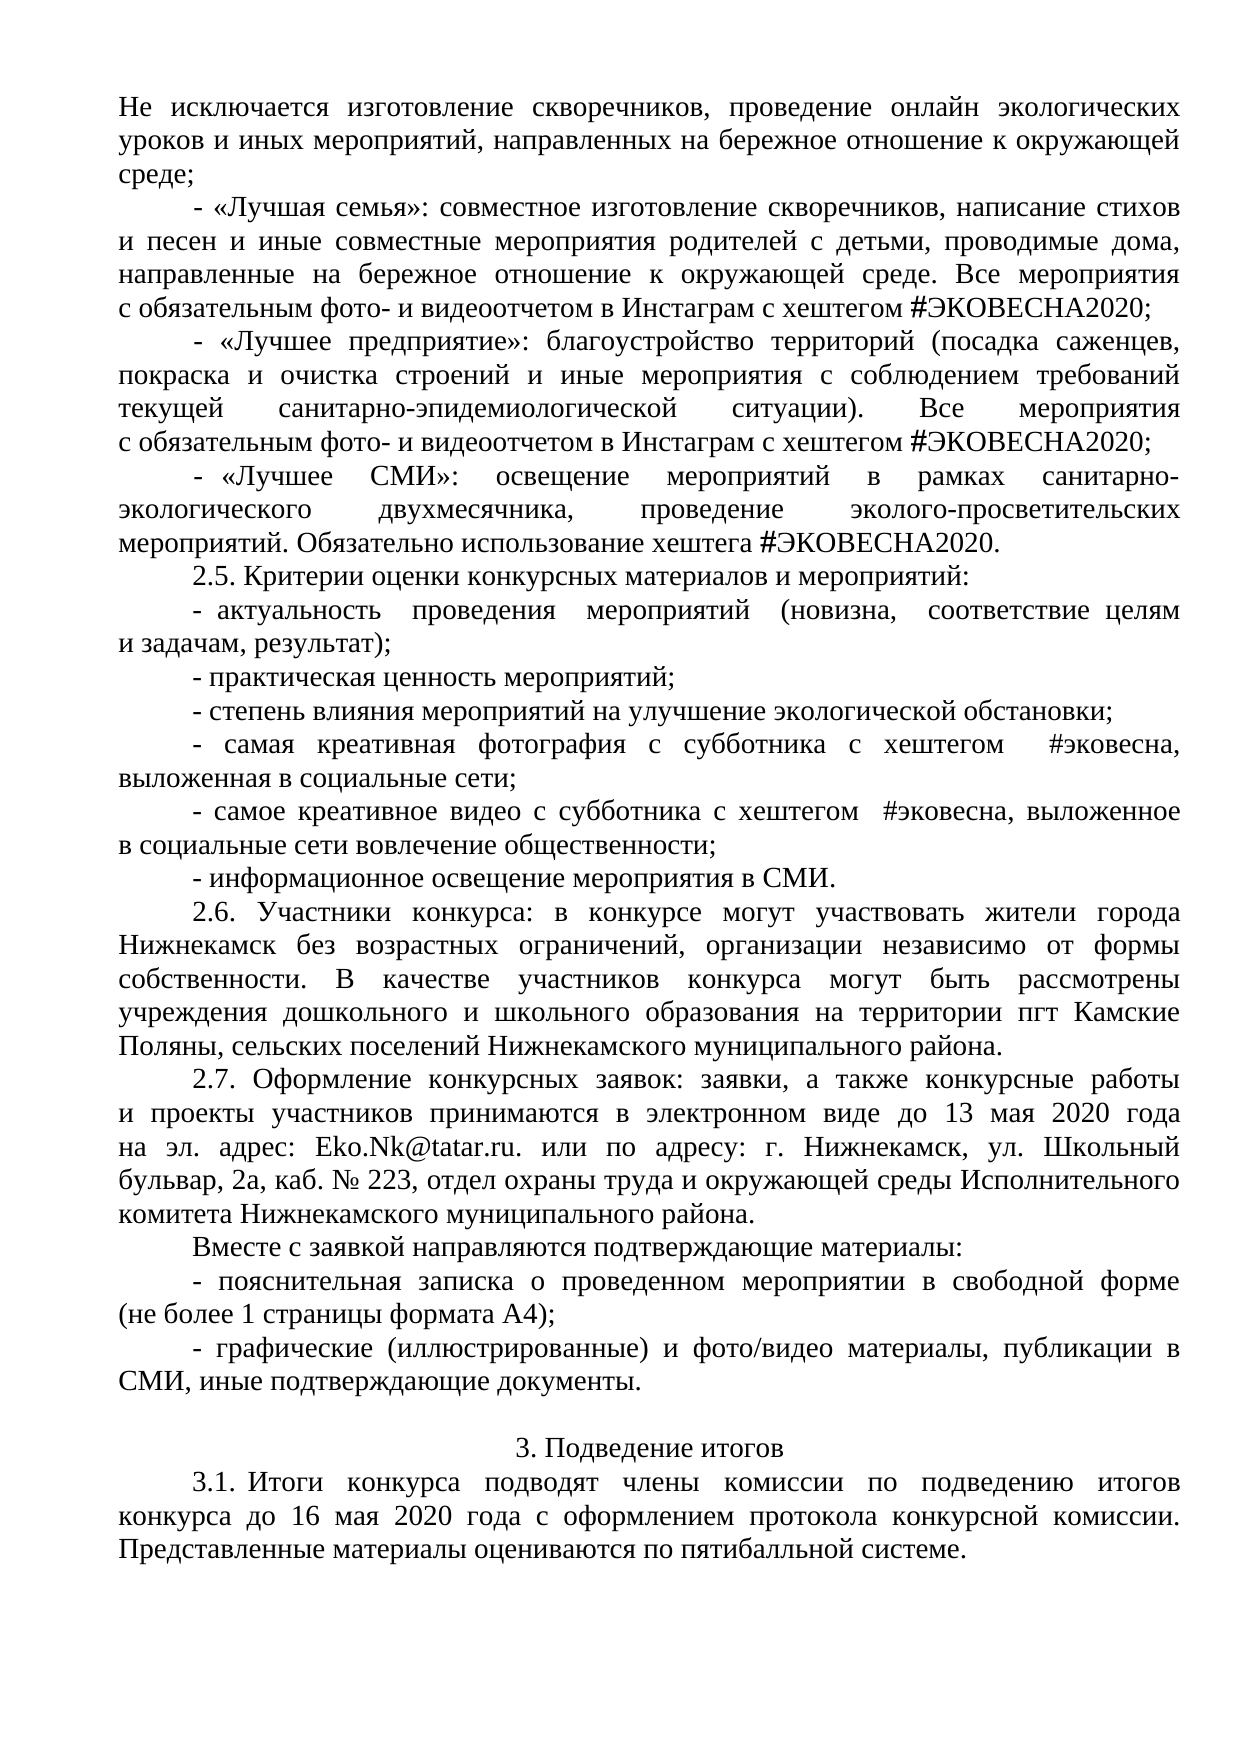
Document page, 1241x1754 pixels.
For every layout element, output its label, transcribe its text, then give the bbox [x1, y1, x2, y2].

text - самое креативное видео с субботника с хештегом #эковесна, выложенное в социальные сети вовлечение общественности; [118, 793, 1181, 860]
text - «Лучшая семья»: совместное изготовление скворечников, написание стихов и песен и иные совместные мероприятия родителей с детьми, проводимые дома, направленные на бережное отношение к окружающей среде. Все мероприятия с обязательным фото- и видеоотчетом в Инстаграм с хештегом ЭКОВЕСНА2020; [118, 189, 1181, 323]
text - пояснительная записка о проведенном мероприятии в свободной форме (не более 1 страницы формата А4); [118, 1263, 1181, 1330]
text 3. Подведение итогов [118, 1431, 1181, 1464]
text 3.1. Итоги конкурса подводят члены комиссии по подведению итогов конкурса до 16 мая 2020 года с оформлением протокола конкурсной комиссии. Представленные материалы оцениваются по пятибалльной системе. [118, 1464, 1181, 1565]
text - информационное освещение мероприятия в СМИ. [118, 860, 1181, 894]
text 2.6. Участники конкурса: в конкурсе могут участвовать жители города Нижнекамск без возрастных ограничений, организации независимо от формы собственности. В качестве участников конкурса могут быть рассмотрены учреждения дошкольного и школьного образования на территории пгт Камские Поляны, сельских поселений Нижнекамского муниципального района. [118, 894, 1181, 1062]
text Вместе с заявкой направляются подтверждающие материалы: [118, 1229, 1181, 1263]
text - степень влияния мероприятий на улучшение экологической обстановки; [118, 693, 1181, 726]
text - графические (иллюстрированные) и фото/видео материалы, публикации в СМИ, иные подтверждающие документы. [118, 1330, 1181, 1397]
text - «Лучшее предприятие»: благоустройство территорий (посадка саженцев, покраска и очистка строений и иные мероприятия с соблюдением требований текущей санитарно-эпидемиологической ситуации). Все мероприятия с обязательным фото- и видеоотчетом в Инстаграм с хештегом ЭКОВЕСНА2020; [118, 323, 1181, 458]
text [118, 89, 1181, 189]
text - «Лучшее СМИ»: освещение мероприятий в рамках санитарно-экологического двухмесячника, проведение эколого-просветительских мероприятий. Обязательно использование хештега ЭКОВЕСНА2020. [118, 458, 1181, 558]
text - практическая ценность мероприятий; [118, 659, 1181, 693]
text 2.7. Оформление конкурсных заявок: заявки, а также конкурсные работы и проекты участников принимаются в электронном виде до 13 мая 2020 года на эл. адрес: Eko.Nk@tatar.ru. или по адресу: г. Нижнекамск, ул. Школьный бульвар, 2а, каб. № 223, отдел охраны труда и окружающей среды Исполнительного комитета Нижнекамского муниципального района. [118, 1062, 1181, 1229]
text 2.5. Критерии оценки конкурсных материалов и мероприятий: [118, 558, 1181, 592]
text - самая креативная фотография с субботника с хештегом #эковесна, выложенная в социальные сети; [118, 726, 1181, 793]
text - актуальность проведения мероприятий (новизна, соответствие целям и задачам, результат); [118, 592, 1181, 659]
